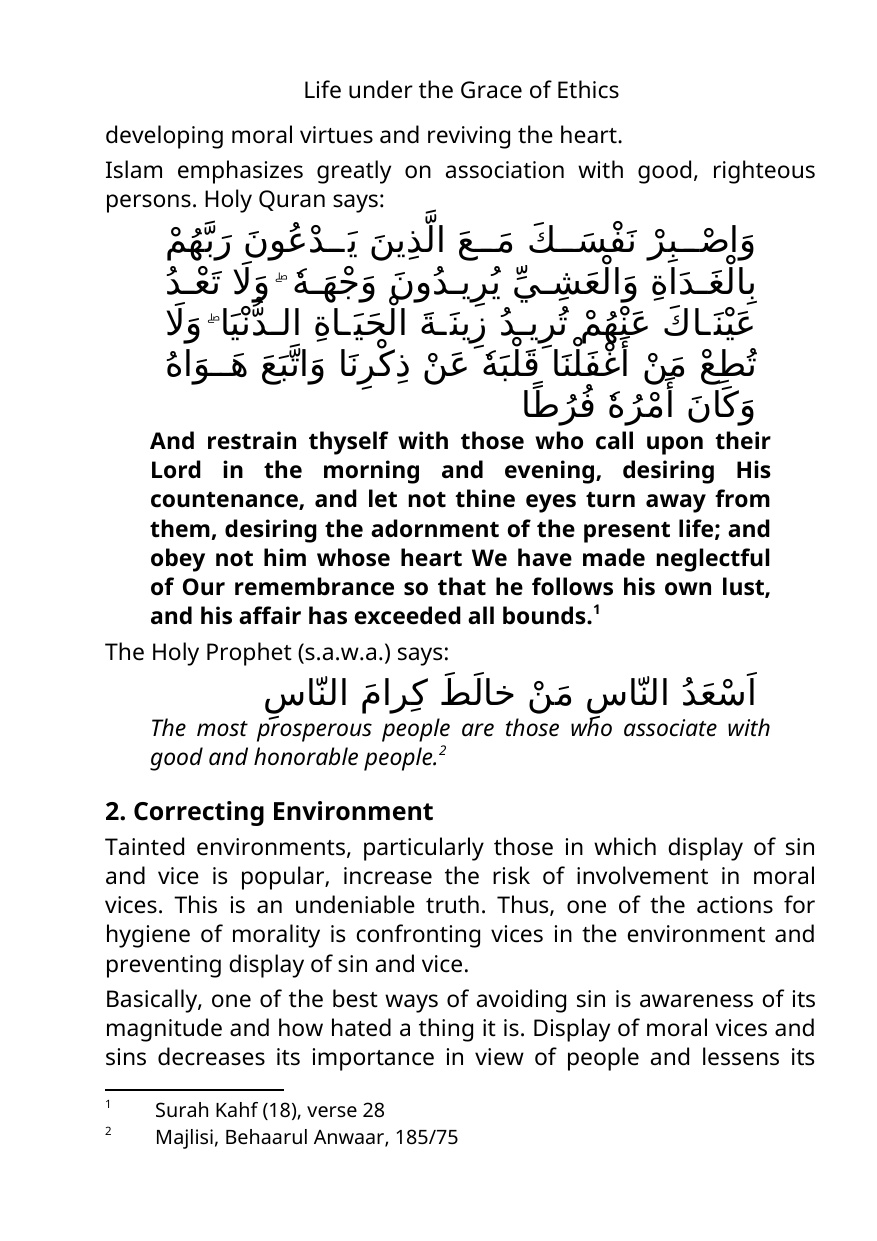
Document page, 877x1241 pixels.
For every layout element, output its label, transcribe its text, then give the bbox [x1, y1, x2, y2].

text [105, 984, 817, 1072]
subtitle 2. Correcting Environment [105, 797, 817, 826]
text The most prosperous people are those who associate with good and honorable people. [150, 713, 772, 772]
text Islam emphasizes greatly on association with good, righteous persons. Holy Quran says: [105, 155, 817, 214]
text وَاصْبِرْ نَفْسَكَ مَعَ الَّذِينَ يَدْعُونَ رَبَّهُمْ بِالْغَدَاةِ وَالْعَشِيِّ يُرِيدُونَ وَجْهَهٗ ۖ وَلَا تَعْدُ عَيْنَاكَ عَنْهُمْ تُرِيدُ زِينَةَ الْحَيَاةِ الدُّنْيَا ۖ وَلَا تُطِعْ مَنْ أَغْفَلْنَا قَلْبَهٗ عَنْ ذِكْرِنَا وَاتَّبَعَ هَوَاهُ وَكَانَ أَمْرُهٗ فُرُطًا [165, 220, 757, 426]
text The Holy Prophet (s.a.w.a.) says: [105, 637, 817, 666]
text اَسْعَدُ النّاسِ مَنْ خالَطَ كِرامَ النّاسِ [165, 672, 757, 713]
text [105, 120, 817, 149]
text Tainted environments, particularly those in which display of sin and vice is popular, increase the risk of involvement in moral vices. This is an undeniable truth. Thus, one of the actions for hygiene of morality is confronting vices in the environment and preventing display of sin and vice. [105, 832, 817, 978]
text And restrain thyself with those who call upon their Lord in the morning and evening, desiring His countenance, and let not thine eyes turn away from them, desiring the adornment of the present life; and obey not him whose heart We have made neglectful of Our remembrance so that he follows his own lust, and his affair has exceeded all bounds. [150, 426, 772, 630]
